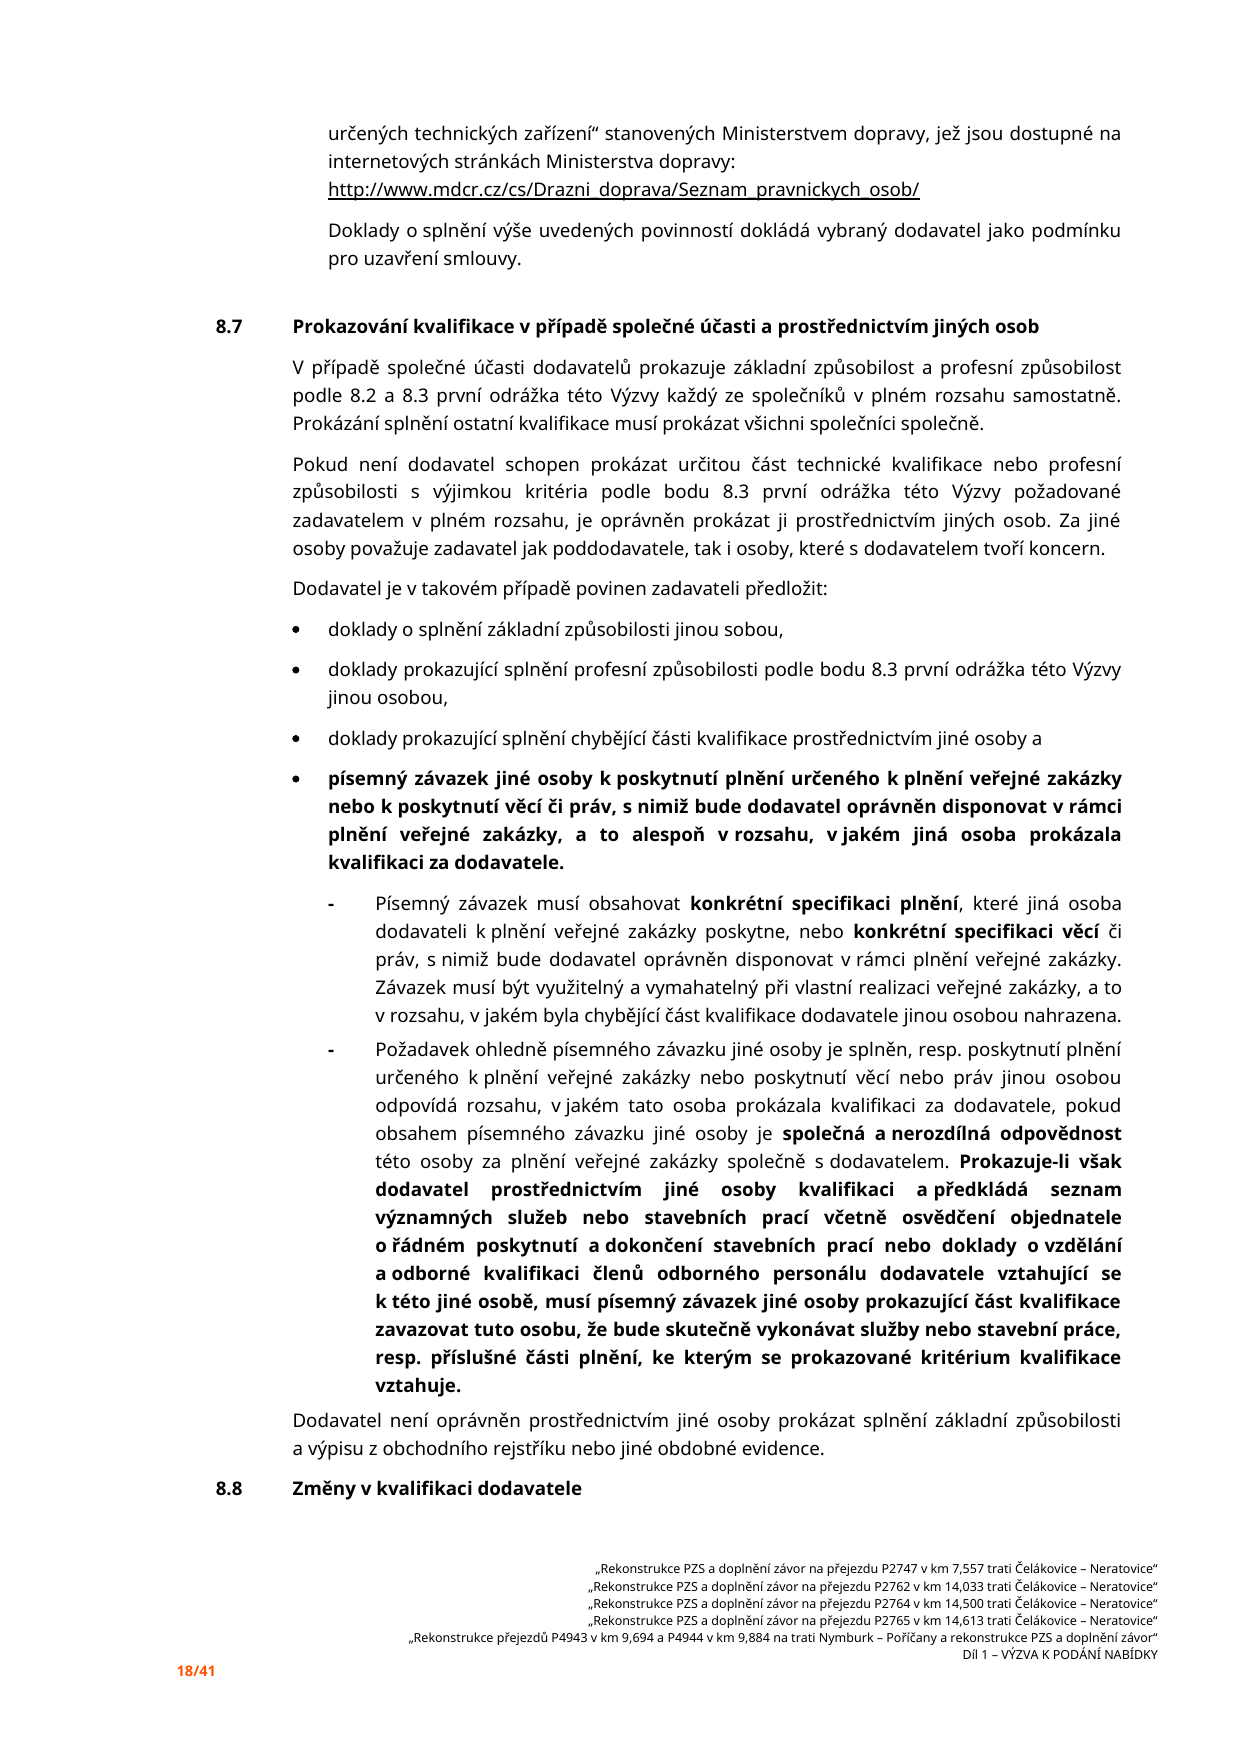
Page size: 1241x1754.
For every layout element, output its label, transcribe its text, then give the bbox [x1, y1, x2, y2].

text písemný závazek jiné osoby k poskytnutí plnění určeného k plnění veřejné zakázky nebo k poskytnutí věcí či práv, s nimiž bude dodavatel oprávněn disponovat v rámci plnění veřejné zakázky, a to alespoň v rozsahu, v jakém jiná osoba prokázala kvalifikaci za dodavatele. [292, 766, 1122, 875]
text Doklady o splnění výše uvedených povinností dokládá vybraný dodavatel jako podmínku pro uzavření smlouvy. [328, 217, 1122, 271]
text doklady prokazující splnění chybějící části kvalifikace prostřednictvím jiné osoby a [292, 725, 1122, 751]
text Změny v kvalifikaci dodavatele [216, 1476, 1122, 1501]
text Prokazování kvalifikace v případě společné účasti a prostřednictvím jiných osob [216, 314, 1122, 339]
text V případě společné účasti dodavatelů prokazuje základní způsobilost a profesní způsobilost podle 8.2 a 8.3 první odrážka této Výzvy každý ze společníků v plném rozsahu samostatně. Prokázání splnění ostatní kvalifikace musí prokázat všichni společníci společně. [292, 354, 1122, 436]
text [292, 121, 1122, 174]
text Písemný závazek musí obsahovat konkrétní specifikaci plnění, které jiná osoba dodavateli k plnění veřejné zakázky poskytne, nebo konkrétní specifikaci věcí či práv, s nimiž bude dodavatel oprávněn disponovat v rámci plnění veřejné zakázky. Závazek musí být využitelný a vymahatelný při vlastní realizaci veřejné zakázky, a to v rozsahu, v jakém byla chybějící část kvalifikace dodavatele jinou osobou nahrazena. [328, 890, 1122, 1028]
text doklady o splnění základní způsobilosti jinou sobou, [292, 616, 1122, 641]
text Dodavatel není oprávněn prostřednictvím jiné osoby prokázat splnění základní způsobilosti a výpisu z obchodního rejstříku nebo jiné obdobné evidence. [292, 1407, 1122, 1461]
text doklady prokazující splnění profesní způsobilosti podle bodu 8.3 první odrážka této Výzvy jinou osobou, [292, 656, 1122, 710]
text Dodavatel je v takovém případě povinen zadavateli předložit: [292, 575, 1122, 601]
text http://www.mdcr.cz/cs/Drazni_doprava/Seznam_pravnickych_osob/ [328, 177, 1122, 202]
text Požadavek ohledně písemného závazku jiné osoby je splněn, resp. poskytnutí plnění určeného k plnění veřejné zakázky nebo poskytnutí věcí nebo práv jinou osobou odpovídá rozsahu, v jakém tato osoba prokázala kvalifikaci za dodavatele, pokud obsahem písemného závazku jiné osoby je společná a nerozdílná odpovědnost této osoby za plnění veřejné zakázky společně s dodavatelem. Prokazuje-li však dodavatel prostřednictvím jiné osoby kvalifikaci a předkládá seznam významných služeb nebo stavebních prací včetně osvědčení objednatele o řádném poskytnutí a dokončení stavebních prací nebo doklady o vzdělání a odborné kvalifikaci členů odborného personálu dodavatele vztahující se k této jiné osobě, musí písemný závazek jiné osoby prokazující část kvalifikace zavazovat tuto osobu, že bude skutečně vykonávat služby nebo stavební práce, resp. příslušné části plnění, ke kterým se prokazované kritérium kvalifikace vztahuje. [328, 1036, 1122, 1398]
text Pokud není dodavatel schopen prokázat určitou část technické kvalifikace nebo profesní způsobilosti s výjimkou kritéria podle bodu 8.3 první odrážka této Výzvy požadované zadavatelem v plném rozsahu, je oprávněn prokázat ji prostřednictvím jiných osob. Za jiné osoby považuje zadavatel jak poddodavatele, tak i osoby, které s dodavatelem tvoří koncern. [292, 451, 1122, 560]
